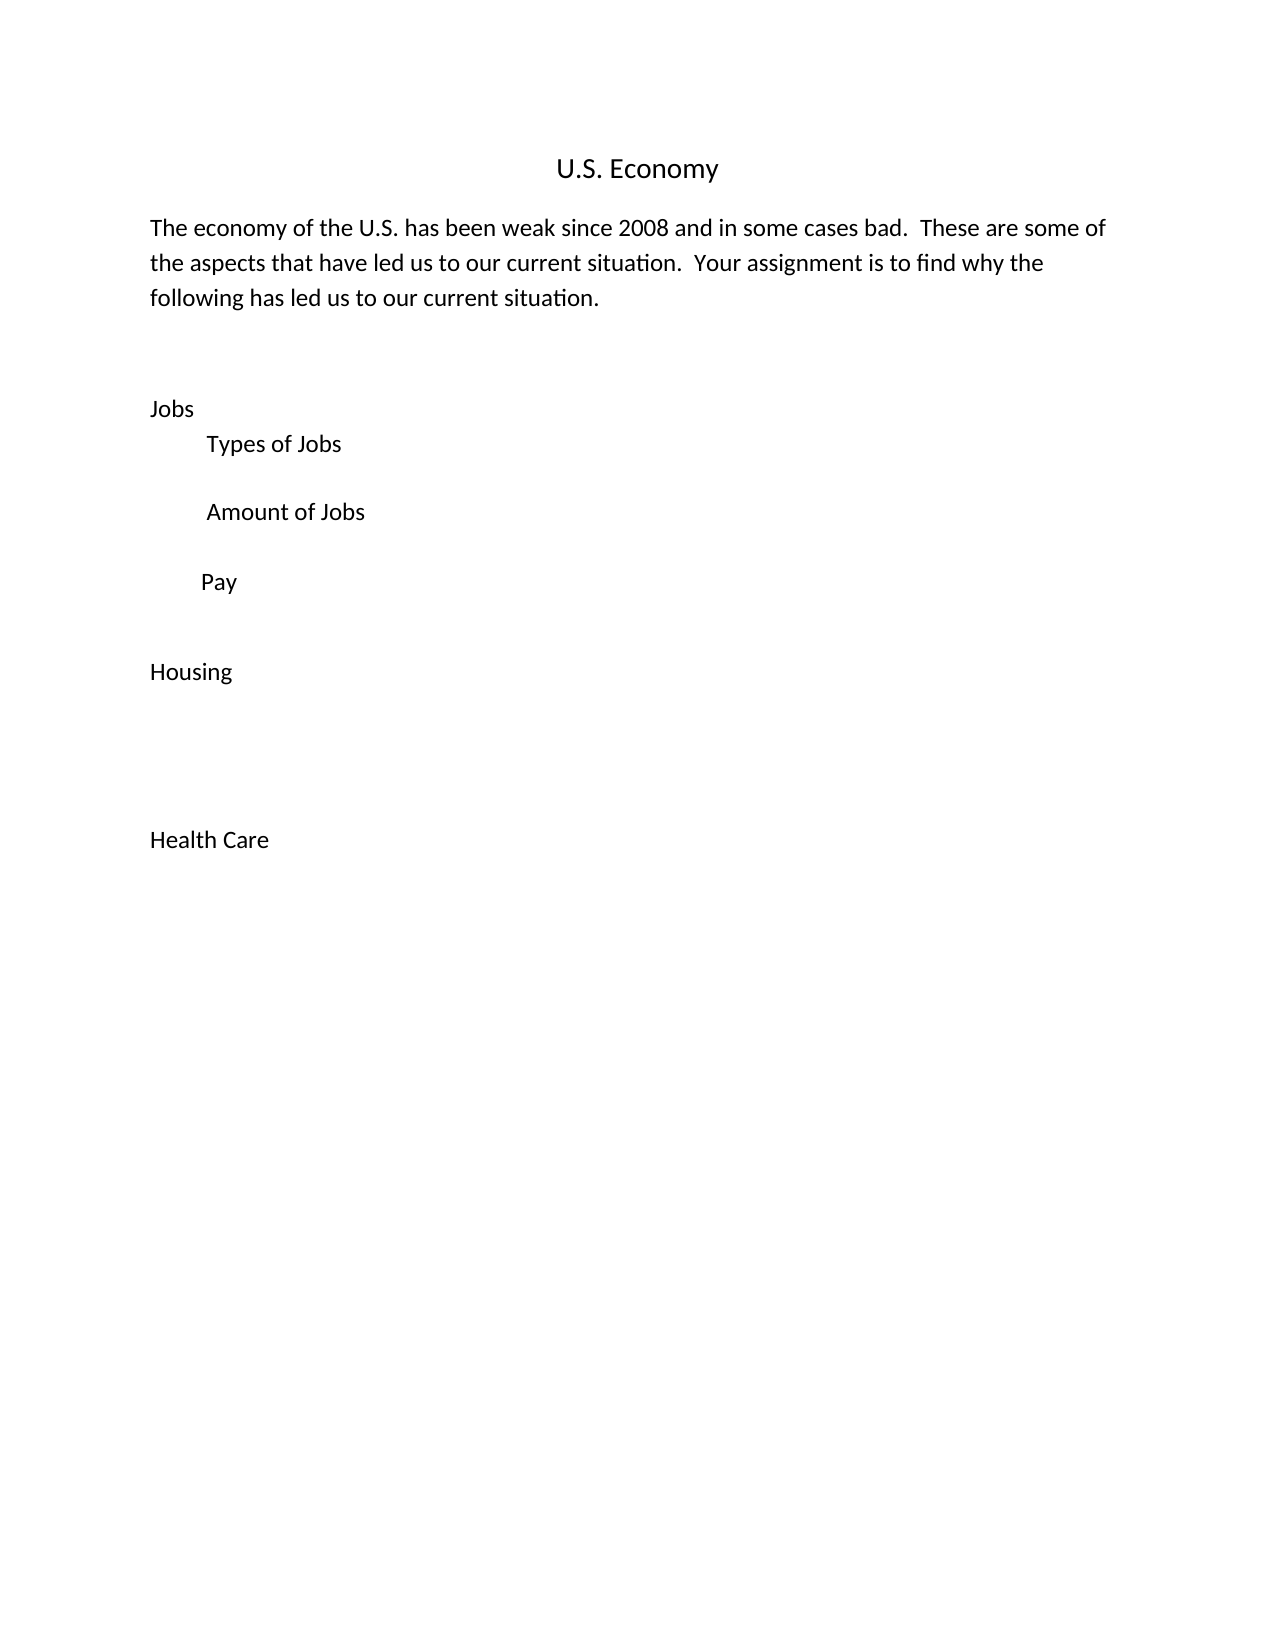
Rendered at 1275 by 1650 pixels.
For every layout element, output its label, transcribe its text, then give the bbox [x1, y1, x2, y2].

text Types of Jobs [150, 428, 1125, 459]
text U.S. Economy [150, 150, 1125, 186]
text Amount of Jobs [150, 496, 1125, 526]
text Housing [150, 656, 1125, 687]
text Health Care [150, 824, 1125, 854]
text Pay [150, 566, 1125, 596]
text The economy of the U.S. has been weak since 2008 and in some cases bad. These are some of the aspects that have led us to our current situation. Your assignment is to find why the following has led us to our current situation. [150, 212, 1125, 312]
text Jobs [150, 393, 1125, 424]
